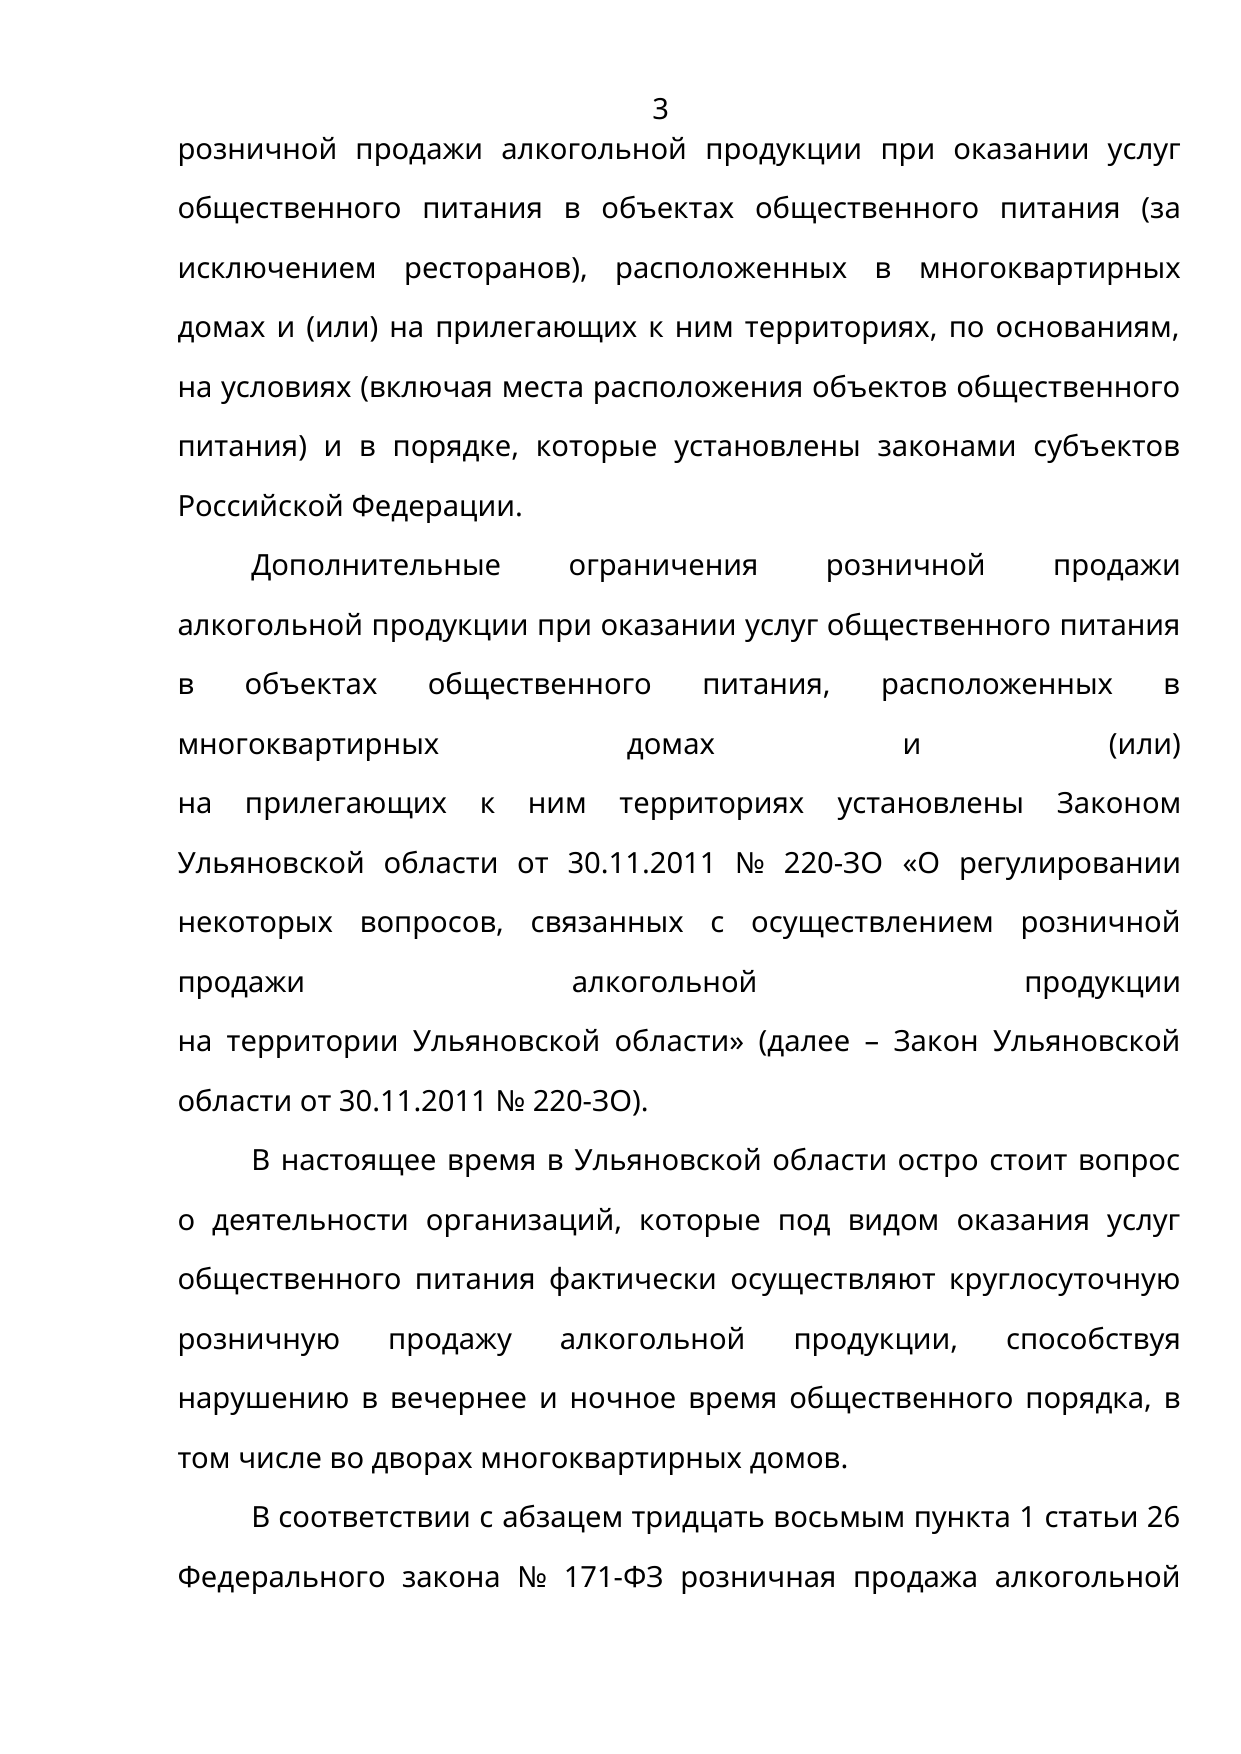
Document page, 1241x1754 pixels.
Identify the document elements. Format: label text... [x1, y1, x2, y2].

text В настоящее время в Ульяновской области остро стоит вопрос о деятельности организаций, которые под видом оказания услуг общественного питания фактически осуществляют круглосуточную розничную продажу алкогольной продукции, способствуя нарушению в вечернее и ночное время общественного порядка, в том числе во дворах многоквартирных домов. [177, 1139, 1181, 1477]
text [177, 128, 1181, 525]
text Дополнительные ограничения розничной продажи алкогольной продукции при оказании услуг общественного питания в объектах общественного питания, расположенных в многоквартирных домах и (или) на прилегающих к ним территориях установлены Законом Ульяновской области от 30.11.2011 № 220-ЗО «О регулировании некоторых вопросов, связанных с осуществлением розничной продажи алкогольной продукции на территории Ульяновской области» (далее – Закон Ульяновской области от 30.11.2011 № 220-ЗО). [177, 545, 1181, 1120]
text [177, 1496, 1181, 1596]
